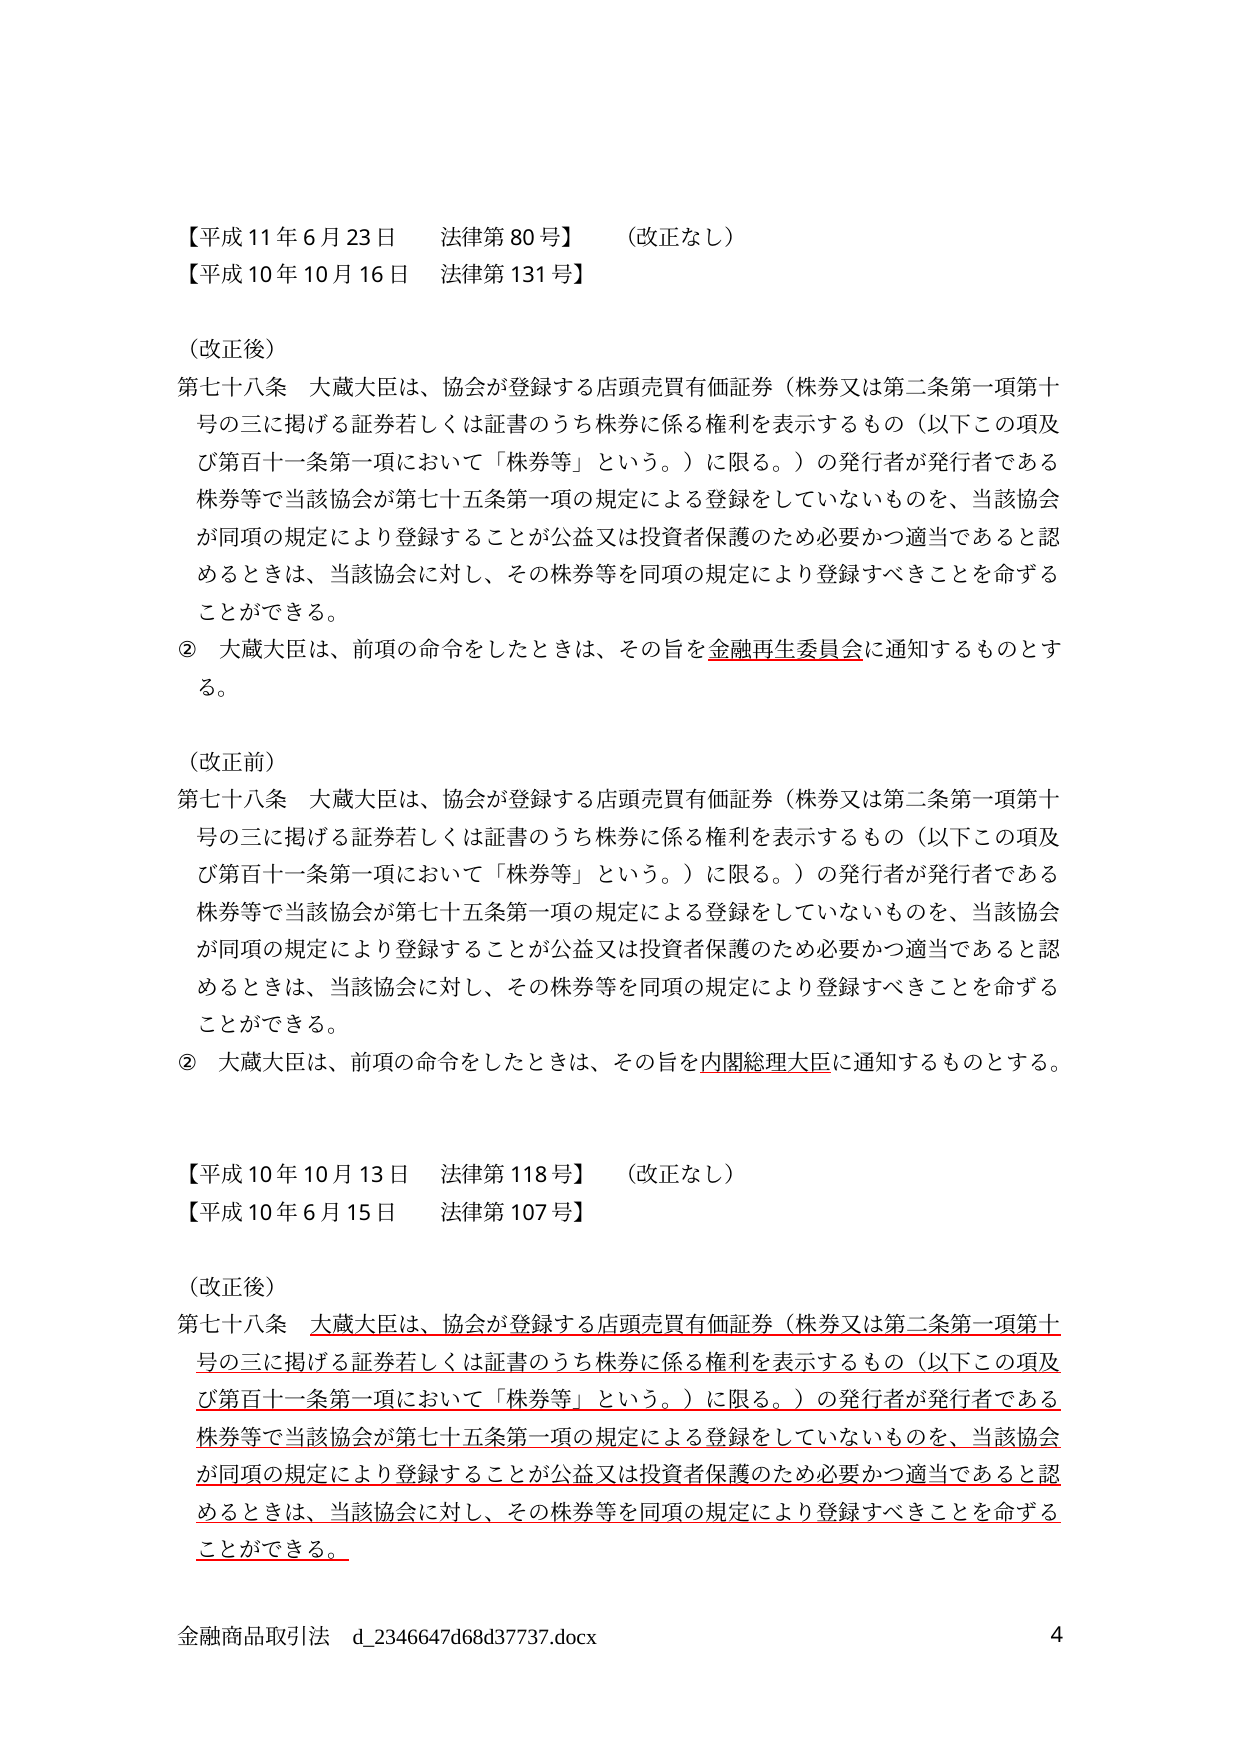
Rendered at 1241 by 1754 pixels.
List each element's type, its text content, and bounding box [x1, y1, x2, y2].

text （改正後） [177, 329, 1063, 367]
text 【平成10年6月15日 法律第107号】 [177, 1192, 1063, 1229]
text 【平成11年6月23日 法律第80号】 （改正なし） [177, 217, 1063, 254]
text （改正前） [177, 742, 1063, 779]
text ② 大蔵大臣は、前項の命令をしたときは、その旨を金融再生委員会に通知するものとする。 [177, 629, 1063, 704]
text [177, 367, 1063, 629]
text （改正後） [177, 1267, 1063, 1304]
text 【平成10年10月13日 法律第118号】 （改正なし） [177, 1154, 1063, 1192]
text ② 大蔵大臣は、前項の命令をしたときは、その旨を内閣総理大臣に通知するものとする。 [177, 1042, 1063, 1079]
text 【平成10年10月16日 法律第131号】 [177, 254, 1063, 292]
